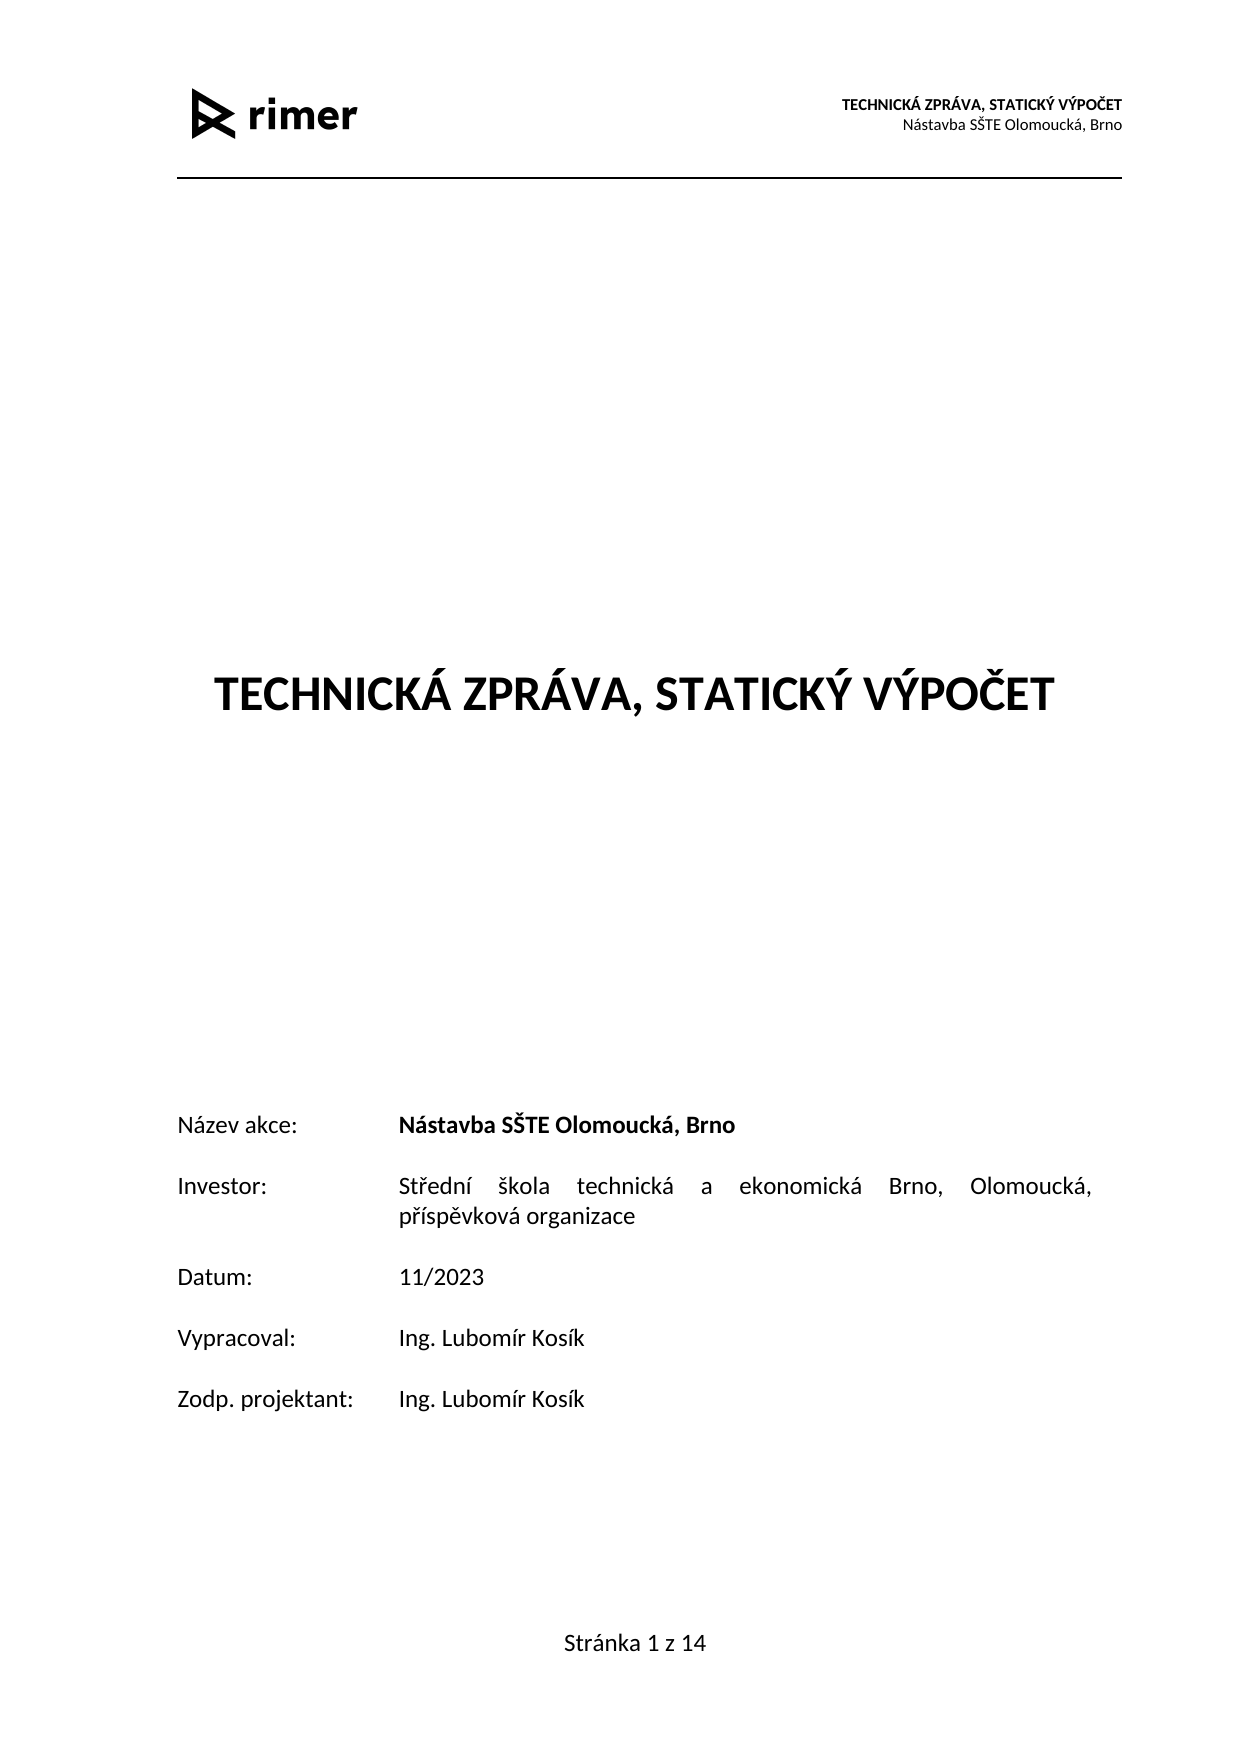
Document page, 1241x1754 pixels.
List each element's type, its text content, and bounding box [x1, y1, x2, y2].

text TECHNICKÁ ZPRÁVA, STATICKÝ VÝPOČET [177, 661, 1093, 722]
text Zodp. projektant: Ing. Lubomír Kosík [177, 1383, 1093, 1414]
text Investor: Střední škola technická a ekonomická Brno, Olomoucká, příspěvková organizace [177, 1170, 1093, 1231]
text Datum: 11/2023 [177, 1261, 1093, 1292]
picture [177, 73, 372, 154]
text Název akce: Nástavba SŠTE Olomoucká, Brno [177, 1109, 1093, 1139]
text Vypracoval: Ing. Lubomír Kosík [177, 1322, 1093, 1353]
